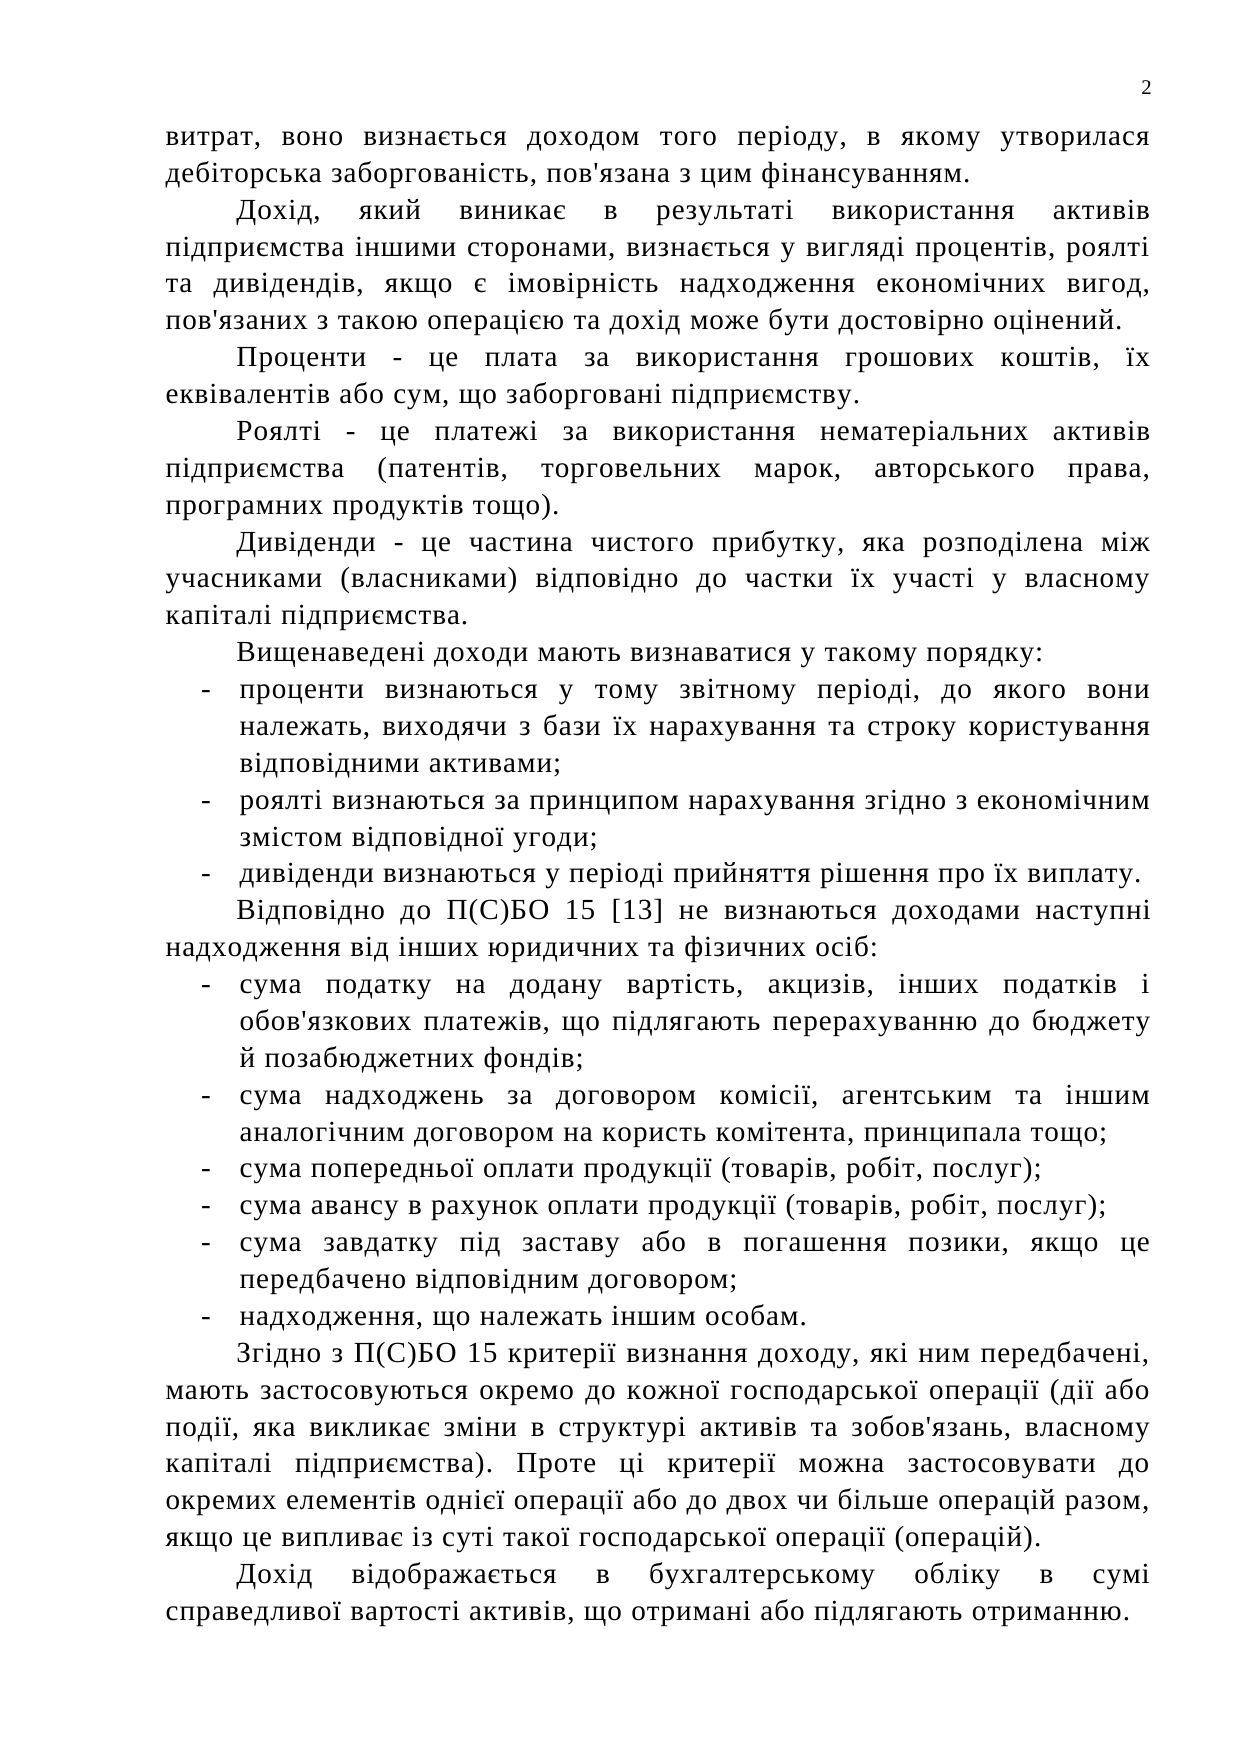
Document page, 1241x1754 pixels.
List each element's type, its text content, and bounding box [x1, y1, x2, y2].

list дивіденди визнаються у періоді прийняття рішення про їх виплату. [201, 856, 1152, 889]
text Дохід, який виникає в результаті використання активів підприємства іншими сторонами, визнається у вигляді процентів, роялті та дивідендів, якщо є імовірність надходження економічних вигод, пов'язаних з такою операцією та дохід може бути достовірно оцінений. [165, 192, 1152, 336]
text Дивіденди - це частина чистого прибутку, яка розподілена між учасниками (власниками) відповідно до частки їх участі у власному капіталі підприємства. [165, 524, 1152, 631]
text Роялті - це платежі за використання нематеріальних активів підприємства (патентів, торговельних марок, авторського права, програмних продуктів тощо). [165, 413, 1152, 520]
text Вищенаведені доходи мають визнаватися у такому порядку: [165, 634, 1152, 668]
list сума завдатку під заставу або в погашення позики, якщо це передбачено відповідним договором; [201, 1224, 1152, 1295]
list проценти визнаються у тому звітному періоді, до якого вони належать, виходячи з бази їх нарахування та строку користування відповідними активами; [201, 671, 1152, 778]
text Згідно з П(С)БО 15 критерії визнання доходу, які ним передбачені, мають застосовуються окремо до кожної господарської операції (дії або події, яка викликає зміни в структурі активів та зобов'язань, власному капіталі підприємства). Проте ці критерії можна застосовувати до окремих елементів однієї операції або до двох чи більше операцій разом, якщо це випливає із суті такої господарської операції (операцій). [165, 1335, 1152, 1553]
list сума авансу в рахунок оплати продукції (товарів, робіт, послуг); [201, 1187, 1152, 1221]
text Відповідно до П(С)БО 15 [13] не визнаються доходами наступні надходження від інших юридичних та фізичних осіб: [165, 892, 1152, 963]
text Дохід відображається в бухгалтерському обліку в сумі справедливої вартості активів, що отримані або підлягають отриманню. [165, 1556, 1152, 1627]
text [165, 118, 1152, 188]
list надходження, що належать іншим особам. [201, 1298, 1152, 1332]
list роялті визнаються за принципом нарахування згідно з економічним змістом відповідної угоди; [201, 782, 1152, 852]
list сума попередньої оплати продукції (товарів, робіт, послуг); [201, 1151, 1152, 1184]
list сума податку на додану вартість, акцизів, інших податків і обов'язкових платежів, що підлягають перерахуванню до бюджету й позабюджетних фондів; [201, 966, 1152, 1073]
list сума надходжень за договором комісії, агентським та іншим аналогічним договором на користь комітента, принципала тощо; [201, 1077, 1152, 1147]
text Проценти - це плата за використання грошових коштів, їх еквівалентів або сум, що заборговані підприємству. [165, 339, 1152, 410]
